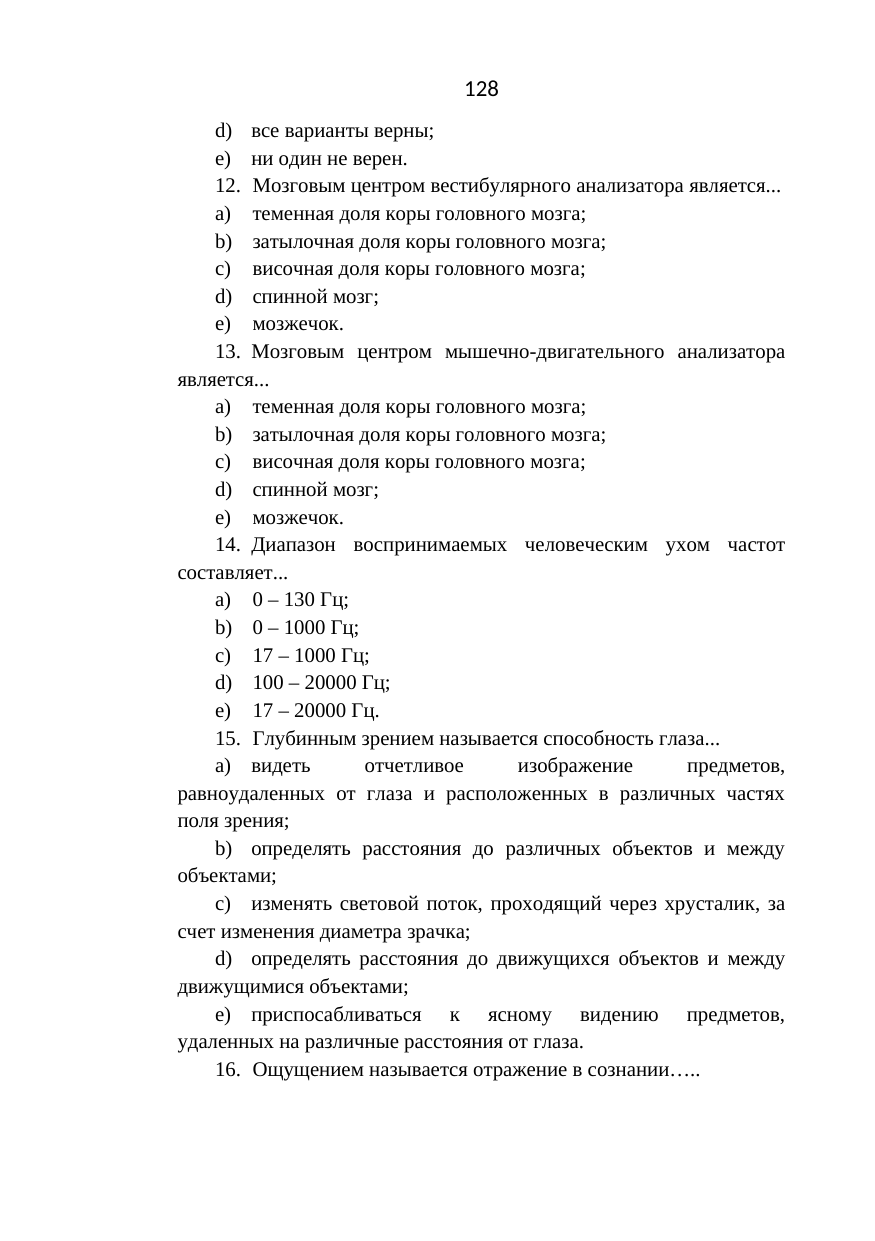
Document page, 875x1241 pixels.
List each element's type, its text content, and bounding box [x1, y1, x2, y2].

list Мозговым центром мышечно-двигательного анализатора является... [177, 339, 786, 391]
list 0 – 130 Гц; [215, 587, 786, 611]
list все варианты верны; [177, 118, 786, 142]
list затылочная доля коры головного мозга; [215, 422, 786, 446]
list 17 – 1000 Гц; [215, 643, 786, 667]
list 0 – 1000 Гц; [215, 615, 786, 639]
list Диапазон воспринимаемых человеческим ухом частот составляет... [177, 532, 786, 584]
list Мозговым центром вестибулярного анализатора является... [215, 173, 786, 197]
list затылочная доля коры головного мозга; [215, 228, 786, 253]
list височная доля коры головного мозга; [215, 256, 786, 280]
list видеть отчетливое изображение предметов, равноудаленных от глаза и расположенных в различных частях поля зрения; [177, 753, 786, 832]
list спинной мозг; [215, 477, 786, 501]
list теменная доля коры головного мозга; [215, 201, 786, 225]
list изменять световой поток, проходящий через хрусталик, за счет изменения диаметра зрачка; [177, 891, 786, 943]
list мозжечок. [215, 311, 786, 335]
list мозжечок. [215, 504, 786, 529]
list определять расстояния до движущихся объектов и между движущимися объектами; [177, 946, 786, 998]
list спинной мозг; [215, 284, 786, 308]
list височная доля коры головного мозга; [215, 449, 786, 473]
list теменная доля коры головного мозга; [215, 394, 786, 418]
list 100 – 20000 Гц; [215, 670, 786, 694]
list ни один не верен. [177, 146, 786, 170]
list приспосабливаться к ясному видению предметов, удаленных на различные расстояния от глаза. [177, 1001, 786, 1053]
list Ощущением называется отражение в сознании….. [215, 1057, 786, 1081]
list 17 – 20000 Гц. [215, 698, 786, 722]
list определять расстояния до различных объектов и между объектами; [177, 836, 786, 887]
list Глубинным зрением называется способность глаза... [215, 725, 786, 749]
